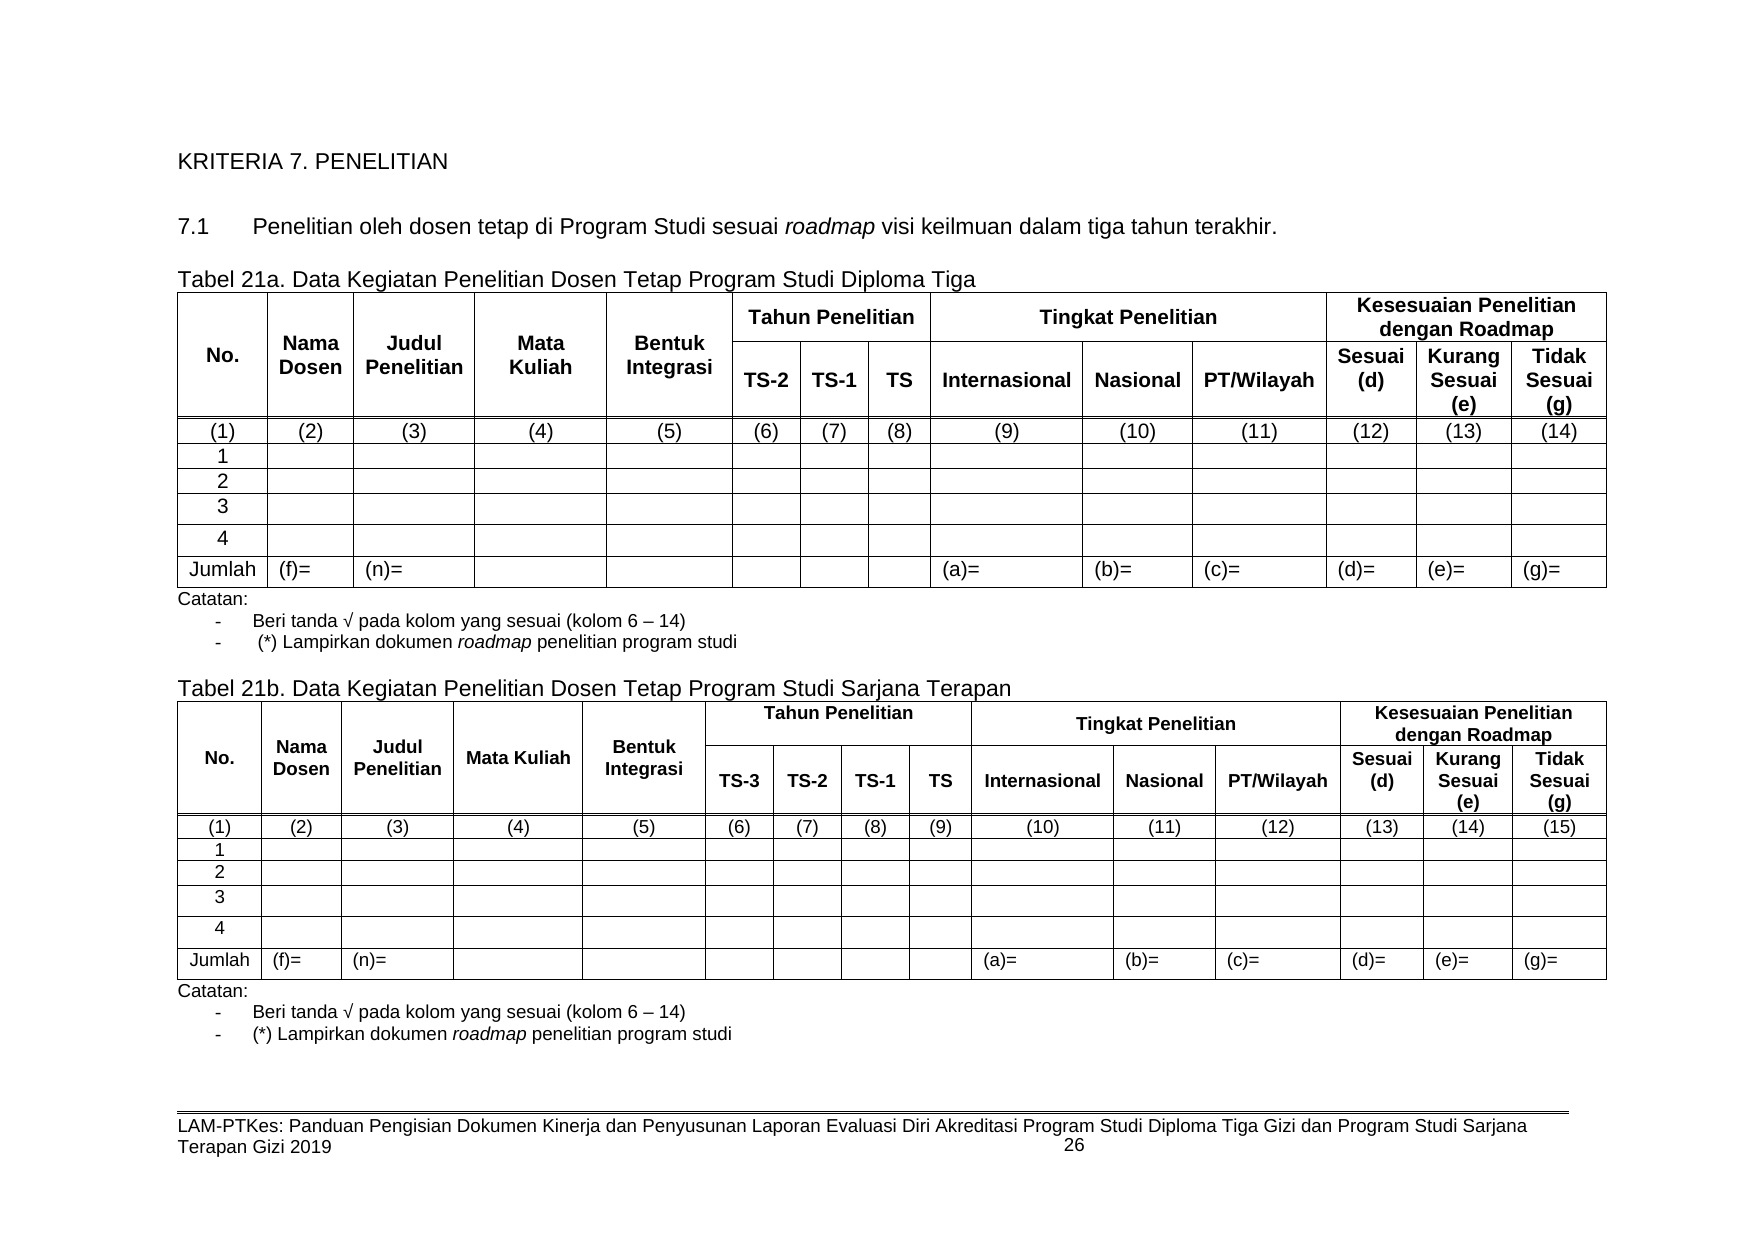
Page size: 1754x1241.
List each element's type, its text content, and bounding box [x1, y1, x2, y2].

table_cell [733, 444, 800, 468]
table_cell (14) [1512, 419, 1606, 443]
table_cell [268, 444, 353, 468]
table_cell Sesuai (d) [1327, 342, 1416, 416]
table_cell [869, 557, 930, 587]
table_cell (n)= [342, 949, 453, 979]
table_cell (10) [972, 816, 1113, 838]
table_cell 2 [178, 861, 261, 885]
table_cell Tidak Sesuai (g) [1512, 342, 1606, 416]
table_cell TS-1 [801, 342, 868, 416]
table_cell [354, 444, 474, 468]
table_cell [583, 886, 705, 916]
table_cell [842, 839, 909, 860]
table_cell [342, 917, 453, 947]
table_cell 1 [178, 839, 261, 860]
table_cell [268, 469, 353, 493]
table_cell [1341, 861, 1423, 885]
table_cell (2) [262, 816, 341, 838]
table_cell (3) [342, 816, 453, 838]
table_header Tahun Penelitian [733, 293, 930, 341]
table_cell (15) [1513, 816, 1606, 838]
table_header Tingkat Penelitian [972, 702, 1340, 745]
table_cell [1417, 469, 1511, 493]
table_cell [475, 469, 606, 493]
table_cell [1424, 886, 1512, 916]
table_cell [1216, 886, 1340, 916]
table_cell (14) [1424, 816, 1512, 838]
table_cell [931, 444, 1082, 468]
table_cell PT/Wilayah [1193, 342, 1326, 416]
table_cell [454, 949, 582, 979]
table_header Nama Dosen [262, 702, 341, 813]
table_cell (9) [910, 816, 971, 838]
table_cell [910, 861, 971, 885]
table_cell (8) [842, 816, 909, 838]
table_cell (6) [706, 816, 773, 838]
table_cell (1) [178, 419, 267, 443]
table_cell [733, 525, 800, 556]
table_header Mata Kuliah [475, 293, 606, 416]
table_cell (5) [583, 816, 705, 838]
table_cell [1417, 525, 1511, 556]
table_cell (11) [1114, 816, 1215, 838]
table_cell (f)= [262, 949, 341, 979]
table_cell [1512, 525, 1606, 556]
table_cell [1327, 469, 1416, 493]
table_cell (f)= [268, 557, 353, 587]
table_cell [931, 494, 1082, 524]
table_header Kesesuaian Penelitian dengan Roadmap [1341, 702, 1606, 745]
table_cell (a)= [972, 949, 1113, 979]
table_cell [910, 917, 971, 947]
table_cell (7) [774, 816, 841, 838]
table_cell 3 [178, 886, 261, 916]
table_cell Internasional [972, 746, 1113, 813]
table_cell [972, 886, 1113, 916]
table_cell [931, 525, 1082, 556]
table_cell [583, 839, 705, 860]
table_cell [1424, 917, 1512, 947]
table_cell [1193, 469, 1326, 493]
table_cell [842, 886, 909, 916]
table_cell (c)= [1193, 557, 1326, 587]
table_cell [801, 469, 868, 493]
table_header Bentuk Integrasi [583, 702, 705, 813]
table_cell (4) [454, 816, 582, 838]
table_cell [454, 839, 582, 860]
table_cell (8) [869, 419, 930, 443]
table_cell [342, 839, 453, 860]
table_header Kesesuaian Penelitian dengan Roadmap [1327, 293, 1606, 341]
table_cell (9) [931, 419, 1082, 443]
table_cell (e)= [1424, 949, 1512, 979]
table_cell [262, 886, 341, 916]
table_cell [1341, 839, 1423, 860]
table_cell (6) [733, 419, 800, 443]
table_cell [475, 494, 606, 524]
list (*) Lampirkan dokumen roadmap penelitian program studi [215, 1023, 1606, 1045]
text Catatan: [177, 980, 1606, 1001]
table_cell (b)= [1083, 557, 1192, 587]
table_cell [262, 861, 341, 885]
table_cell [1193, 525, 1326, 556]
table_cell [607, 444, 732, 468]
table_cell 4 [178, 917, 261, 947]
table_cell [842, 917, 909, 947]
table_cell [1216, 839, 1340, 860]
table_cell Kurang Sesuai (e) [1417, 342, 1511, 416]
table_cell (d)= [1327, 557, 1416, 587]
text Catatan: [177, 588, 1606, 610]
table_cell [1327, 494, 1416, 524]
table_cell [774, 861, 841, 885]
table_cell TS [869, 342, 930, 416]
table_cell [1512, 494, 1606, 524]
list Beri tanda √ pada kolom yang sesuai (kolom 6 – 14) [215, 610, 1606, 631]
table_cell (a)= [931, 557, 1082, 587]
text Tabel 21a. Data Kegiatan Penelitian Dosen Tetap Program Studi Diploma Tiga [177, 266, 1606, 292]
table_cell Internasional [931, 342, 1082, 416]
table_cell [774, 886, 841, 916]
table_cell [869, 494, 930, 524]
table_cell 2 [178, 469, 267, 493]
table_cell [706, 839, 773, 860]
table_cell Jumlah [178, 557, 267, 587]
table_header Judul Penelitian [342, 702, 453, 813]
table_cell Nasional [1083, 342, 1192, 416]
table_header Mata Kuliah [454, 702, 582, 813]
table_cell [931, 469, 1082, 493]
table_cell TS-1 [842, 746, 909, 813]
table_cell [454, 886, 582, 916]
table_cell [1083, 494, 1192, 524]
table_cell [583, 861, 705, 885]
table_header No. [178, 702, 261, 813]
table_cell [268, 525, 353, 556]
table_cell (5) [607, 419, 732, 443]
table_cell Nasional [1114, 746, 1215, 813]
table_cell [268, 494, 353, 524]
table_cell 4 [178, 525, 267, 556]
text Tabel 21b. Data Kegiatan Penelitian Dosen Tetap Program Studi Sarjana Terapan [177, 674, 1606, 701]
table_cell [583, 949, 705, 979]
table_cell [1114, 839, 1215, 860]
table_cell (n)= [354, 557, 474, 587]
table_header Judul Penelitian [354, 293, 474, 416]
table_cell [706, 949, 773, 979]
table_cell TS-3 [706, 746, 773, 813]
table_cell [1114, 886, 1215, 916]
table_cell [262, 839, 341, 860]
table_cell [475, 557, 606, 587]
table_cell [869, 444, 930, 468]
table_cell [1513, 917, 1606, 947]
table_cell (4) [475, 419, 606, 443]
table_cell Sesuai (d) [1341, 746, 1423, 813]
table_cell [607, 494, 732, 524]
table_cell (b)= [1114, 949, 1215, 979]
table_cell [706, 886, 773, 916]
table_cell [454, 861, 582, 885]
table_cell [869, 469, 930, 493]
table_cell (2) [268, 419, 353, 443]
table_cell [1083, 469, 1192, 493]
table_header Tingkat Penelitian [931, 293, 1326, 341]
table_cell [706, 917, 773, 947]
table_cell [801, 494, 868, 524]
table_cell (c)= [1216, 949, 1340, 979]
table_cell [1341, 886, 1423, 916]
table_cell [910, 839, 971, 860]
table_cell [733, 494, 800, 524]
table_cell [1417, 494, 1511, 524]
table_header Nama Dosen [268, 293, 353, 416]
table_cell (12) [1216, 816, 1340, 838]
table_cell [1513, 839, 1606, 860]
table_cell (13) [1341, 816, 1423, 838]
table_cell 1 [178, 444, 267, 468]
table_cell [1083, 525, 1192, 556]
table_cell [1512, 469, 1606, 493]
table_header No. [178, 293, 267, 416]
list (*) Lampirkan dokumen roadmap penelitian program studi [215, 631, 1606, 653]
table_cell [733, 557, 800, 587]
table_cell [1512, 444, 1606, 468]
table_cell [774, 949, 841, 979]
list Beri tanda √ pada kolom yang sesuai (kolom 6 – 14) [215, 1001, 1606, 1023]
table_cell [869, 525, 930, 556]
table_header Bentuk Integrasi [607, 293, 732, 416]
table_cell 3 [178, 494, 267, 524]
table_cell Tidak Sesuai (g) [1513, 746, 1606, 813]
table_cell [607, 469, 732, 493]
table_cell [454, 917, 582, 947]
table_cell [1424, 839, 1512, 860]
table_cell [1513, 861, 1606, 885]
table_cell [842, 949, 909, 979]
table_cell [354, 469, 474, 493]
table_cell [607, 525, 732, 556]
table_cell TS [910, 746, 971, 813]
table_cell (13) [1417, 419, 1511, 443]
table_cell [801, 557, 868, 587]
table_cell [1083, 444, 1192, 468]
table_cell [801, 525, 868, 556]
table_cell [910, 949, 971, 979]
table_cell [607, 557, 732, 587]
table_cell [475, 525, 606, 556]
table_cell (d)= [1341, 949, 1423, 979]
table_cell [1417, 444, 1511, 468]
table_cell [1341, 917, 1423, 947]
table_cell [910, 886, 971, 916]
table_cell [1327, 444, 1416, 468]
table_cell [475, 444, 606, 468]
table_cell [1424, 861, 1512, 885]
table_cell [733, 469, 800, 493]
table_cell [1216, 917, 1340, 947]
table_cell (g)= [1512, 557, 1606, 587]
table_cell [842, 861, 909, 885]
subtitle KRITERIA 7. PENELITIAN [177, 148, 1606, 174]
table_cell [354, 494, 474, 524]
table_cell [1193, 494, 1326, 524]
table_cell [262, 917, 341, 947]
table_cell [801, 444, 868, 468]
table_cell [972, 861, 1113, 885]
table_cell Kurang Sesuai (e) [1424, 746, 1512, 813]
table_cell [972, 917, 1113, 947]
table_cell (g)= [1513, 949, 1606, 979]
table_header Tahun Penelitian [706, 702, 971, 745]
text 7.1 Penelitian oleh dosen tetap di Program Studi sesuai roadmap visi keilmuan dalam tiga tahun terakhir. [177, 213, 1606, 239]
table_cell PT/Wilayah [1216, 746, 1340, 813]
table_cell (7) [801, 419, 868, 443]
table_cell (e)= [1417, 557, 1511, 587]
table_cell [342, 861, 453, 885]
table_cell [706, 861, 773, 885]
table_cell TS-2 [733, 342, 800, 416]
table_cell (11) [1193, 419, 1326, 443]
table_cell [1513, 886, 1606, 916]
table_cell (12) [1327, 419, 1416, 443]
table_cell [1193, 444, 1326, 468]
table_cell [972, 839, 1113, 860]
table_cell [774, 839, 841, 860]
table_cell [583, 917, 705, 947]
table_cell [1114, 917, 1215, 947]
table_cell [354, 525, 474, 556]
table_cell [1216, 861, 1340, 885]
table_cell (10) [1083, 419, 1192, 443]
table_cell (3) [354, 419, 474, 443]
table_cell (1) [178, 816, 261, 838]
table_cell [1327, 525, 1416, 556]
table_cell TS-2 [774, 746, 841, 813]
table_cell Jumlah [178, 949, 261, 979]
table_cell [342, 886, 453, 916]
table_cell [774, 917, 841, 947]
table_cell [1114, 861, 1215, 885]
